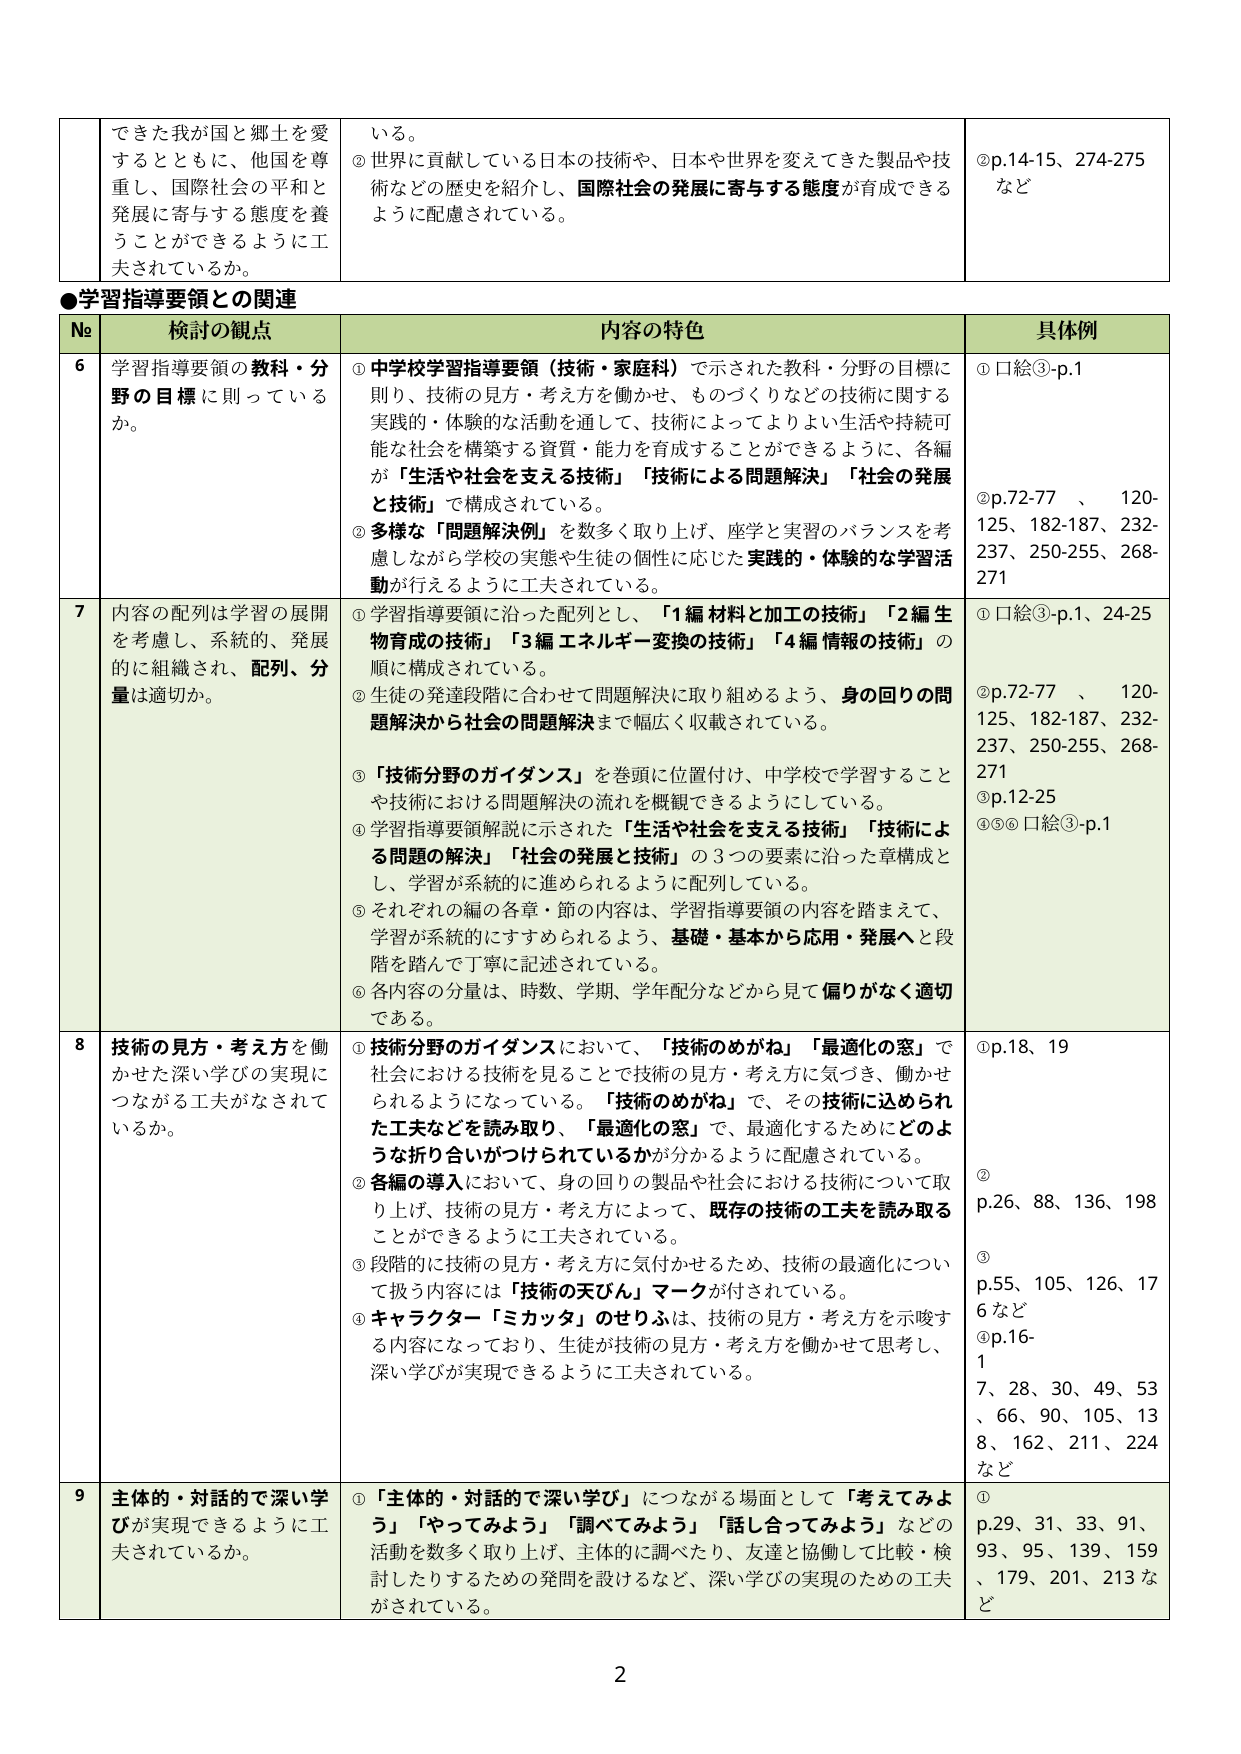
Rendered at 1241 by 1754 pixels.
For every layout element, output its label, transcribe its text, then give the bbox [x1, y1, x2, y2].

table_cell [101, 119, 340, 281]
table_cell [966, 119, 1169, 281]
table_cell 内容の配列は学習の展開を考慮し、系統的、発展的に組織され、配列、分量は適切か。 [101, 599, 340, 1031]
table_cell ①p.18、19 ②p.26、88、136、198 ③p.55、105、126、176など ④p.16-17、28、30、49、53、66、90、105、138、162、211、224など [966, 1032, 1169, 1482]
subtitle ●学習指導要領との関連 [59, 282, 1181, 314]
table_cell ①口絵③-p.1、24-25 ②p.72-77、120-125、182-187、232-237、250-255、268-271 ③p.12-25 ④⑤⑥口絵③-p.1 [966, 599, 1169, 1031]
table_cell ①学習指導要領に沿った配列とし、「1編 材料と加工の技術」「2編 生物育成の技術」「3編 エネルギー変換の技術」「4編 情報の技術」の順に構成されている。 ②生徒の発達段階に合わせて問題解決に取り組めるよう、身の回りの問題解決から社会の問題解決まで幅広く収載されている。 ③「技術分野のガイダンス」を巻頭に位置付け、中学校で学習することや技術における問題解決の流れを概観できるようにしている。 ④学習指導要領解説に示された「生活や社会を支える技術」「技術による問題の解決」「社会の発展と技術」の３つの要素に沿った章構成とし、学習が系統的に進められるように配列している。 ⑤それぞれの編の各章・節の内容は、学習指導要領の内容を踏まえて、学習が系統的にすすめられるよう、基礎・基本から応用・発展へと段階を踏んで丁寧に記述されている。 ⑥各内容の分量は、時数、学期、学年配分などから見て偏りがなく適切である。 [341, 599, 964, 1031]
table_cell 8 [60, 1032, 99, 1482]
table_cell 技術の見方・考え方を働かせた深い学びの実現につながる工夫がなされているか。 [101, 1032, 340, 1482]
table_cell 5 [60, 119, 99, 281]
table_cell ①技術分野のガイダンスにおいて、「技術のめがね」「最適化の窓」で社会における技術を見ることで技術の見方・考え方に気づき、働かせられるようになっている。「技術のめがね」で、その技術に込められた工夫などを読み取り、「最適化の窓」で、最適化するためにどのような折り合いがつけられているかが分かるように配慮されている。 ②各編の導入において、身の回りの製品や社会における技術について取り上げ、技術の見方・考え方によって、既存の技術の工夫を読み取ることができるように工夫されている。 ③段階的に技術の見方・考え方に気付かせるため、技術の最適化について扱う内容には「技術の天びん」マークが付されている。 ④キャラクター「ミカッタ」のせりふは、技術の見方・考え方を示唆する内容になっており、生徒が技術の見方・考え方を働かせて思考し、深い学びが実現できるように工夫されている。 [341, 1032, 964, 1482]
table_cell ①中学校学習指導要領（技術・家庭科）で示された教科・分野の目標に則り、技術の見方・考え方を働かせ、ものづくりなどの技術に関する実践的・体験的な活動を通して、技術によってよりよい生活や持続可能な社会を構築する資質・能力を育成することができるように、各編が「生活や社会を支える技術」「技術による問題解決」「社会の発展と技術」で構成されている。 ②多様な「問題解決例」を数多く取り上げ、座学と実習のバランスを考慮しながら学校の実態や生徒の個性に応じた実践的・体験的な学習活動が行えるように工夫されている。 [341, 354, 964, 598]
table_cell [966, 1483, 1169, 1618]
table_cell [341, 1483, 964, 1618]
table_cell 学習指導要領の教科・分野の目標に則っているか。 [101, 354, 340, 598]
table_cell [101, 1483, 340, 1618]
table_cell ①口絵③-p.1 ②p.72-77、120-125、182-187、232-237、250-255、268-271 [966, 354, 1169, 598]
table_header 検討の観点 [101, 315, 340, 353]
table_cell 6 [60, 354, 99, 598]
table_header 内容の特色 [341, 315, 964, 353]
table_header № [60, 315, 99, 353]
table_cell 7 [60, 599, 99, 1031]
table_cell 9 [60, 1483, 99, 1618]
table_header 具体例 [966, 315, 1169, 353]
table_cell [341, 119, 964, 281]
